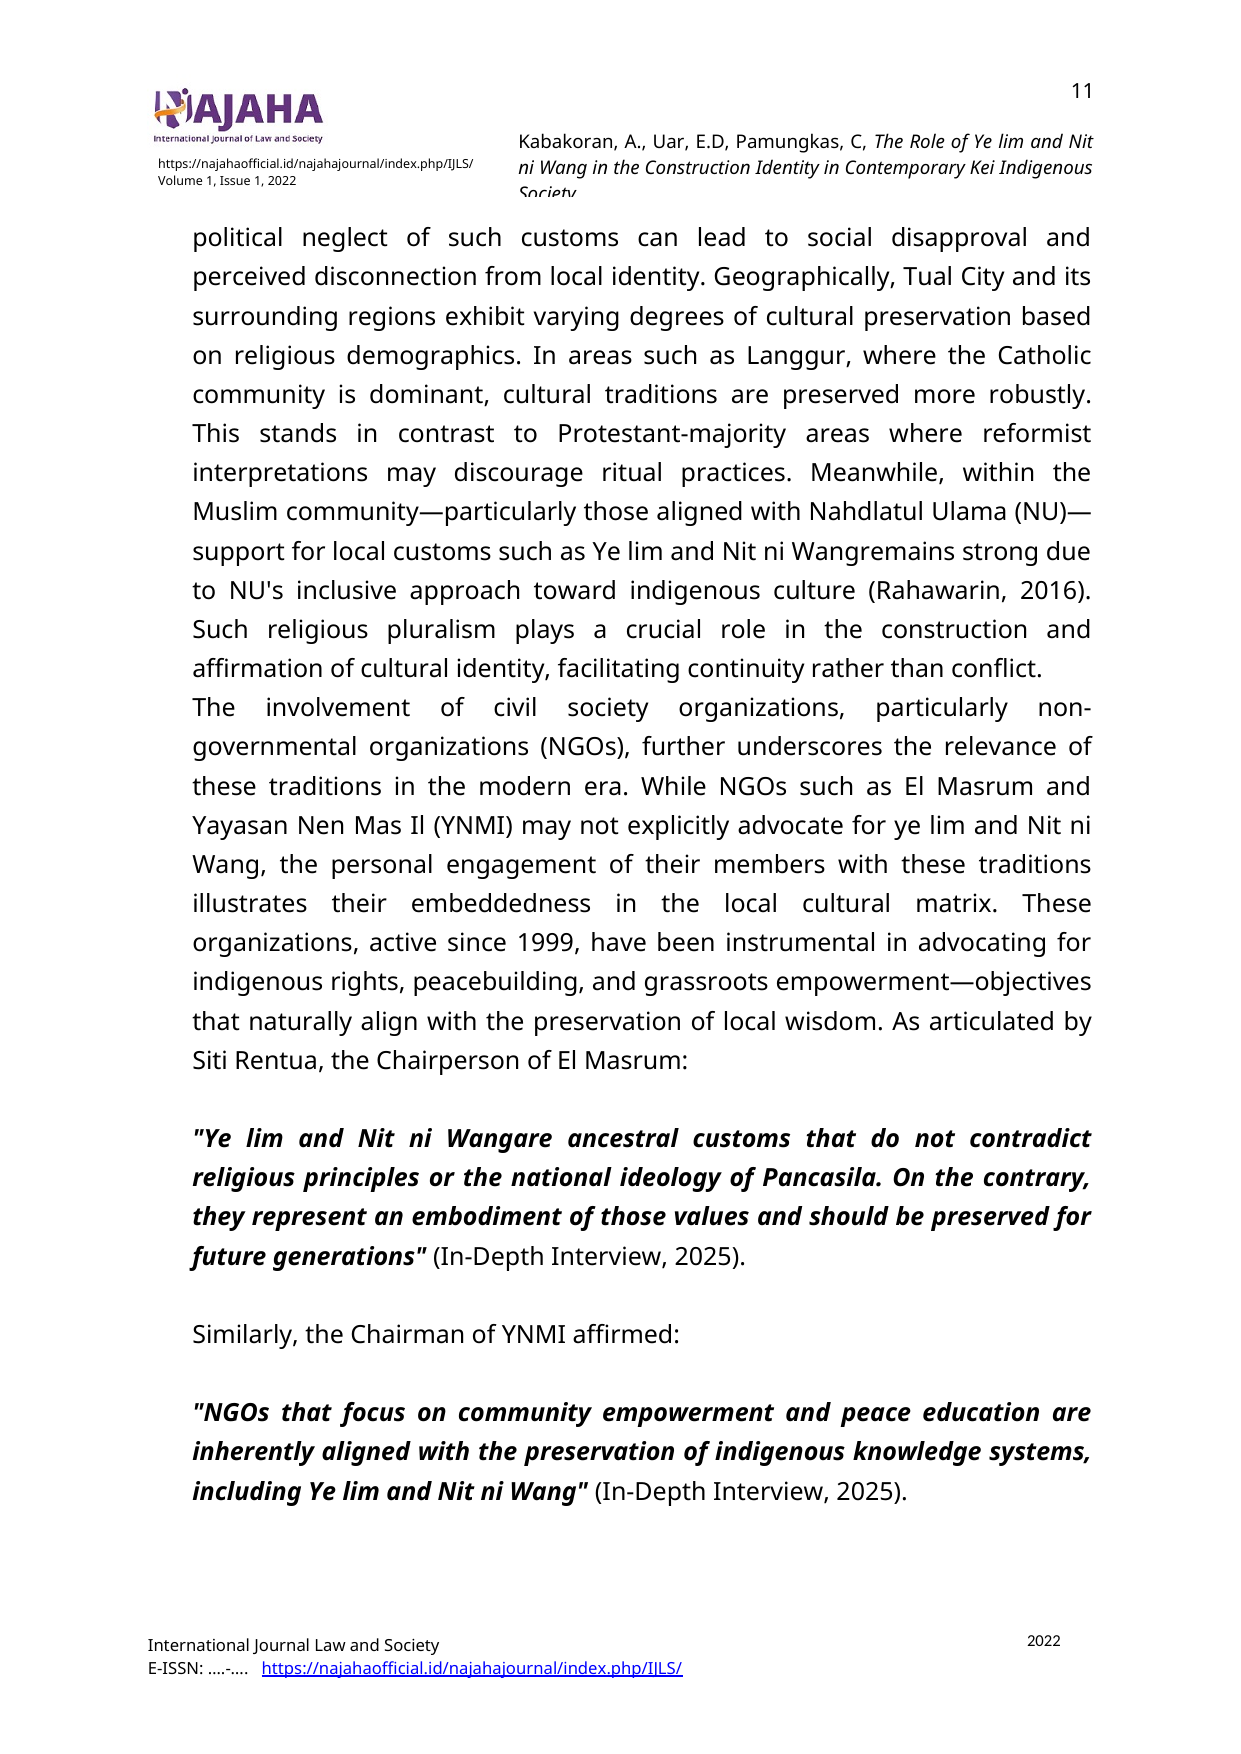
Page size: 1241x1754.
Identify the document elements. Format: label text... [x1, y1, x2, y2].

list "NGOs that focus on community empowerment and peace education are inherently aligned with the preservation of indigenous knowledge systems, including Ye lim and Nit ni Wang" (In-Depth Interview, 2025). [192, 1395, 1093, 1507]
list The involvement of civil society organizations, particularly non-governmental organizations (NGOs), further underscores the relevance of these traditions in the modern era. While NGOs such as El Masrum and Yayasan Nen Mas Il (YNMI) may not explicitly advocate for ye lim and Nit ni Wang, the personal engagement of their members with these traditions illustrates their embeddedness in the local cultural matrix. These organizations, active since 1999, have been instrumental in advocating for indigenous rights, peacebuilding, and grassroots empowerment—objectives that naturally align with the preservation of local wisdom. As articulated by Siti Rentua, the Chairperson of El Masrum: [192, 690, 1093, 1076]
list Similarly, the Chairman of YNMI affirmed: [192, 1316, 1093, 1351]
picture [147, 74, 328, 158]
list "Ye lim and Nit ni Wangare ancestral customs that do not contradict religious principles or the national ideology of Pancasila. On the contrary, they represent an embodiment of those values and should be preserved for future generations" (In-Depth Interview, 2025). [192, 1121, 1093, 1272]
